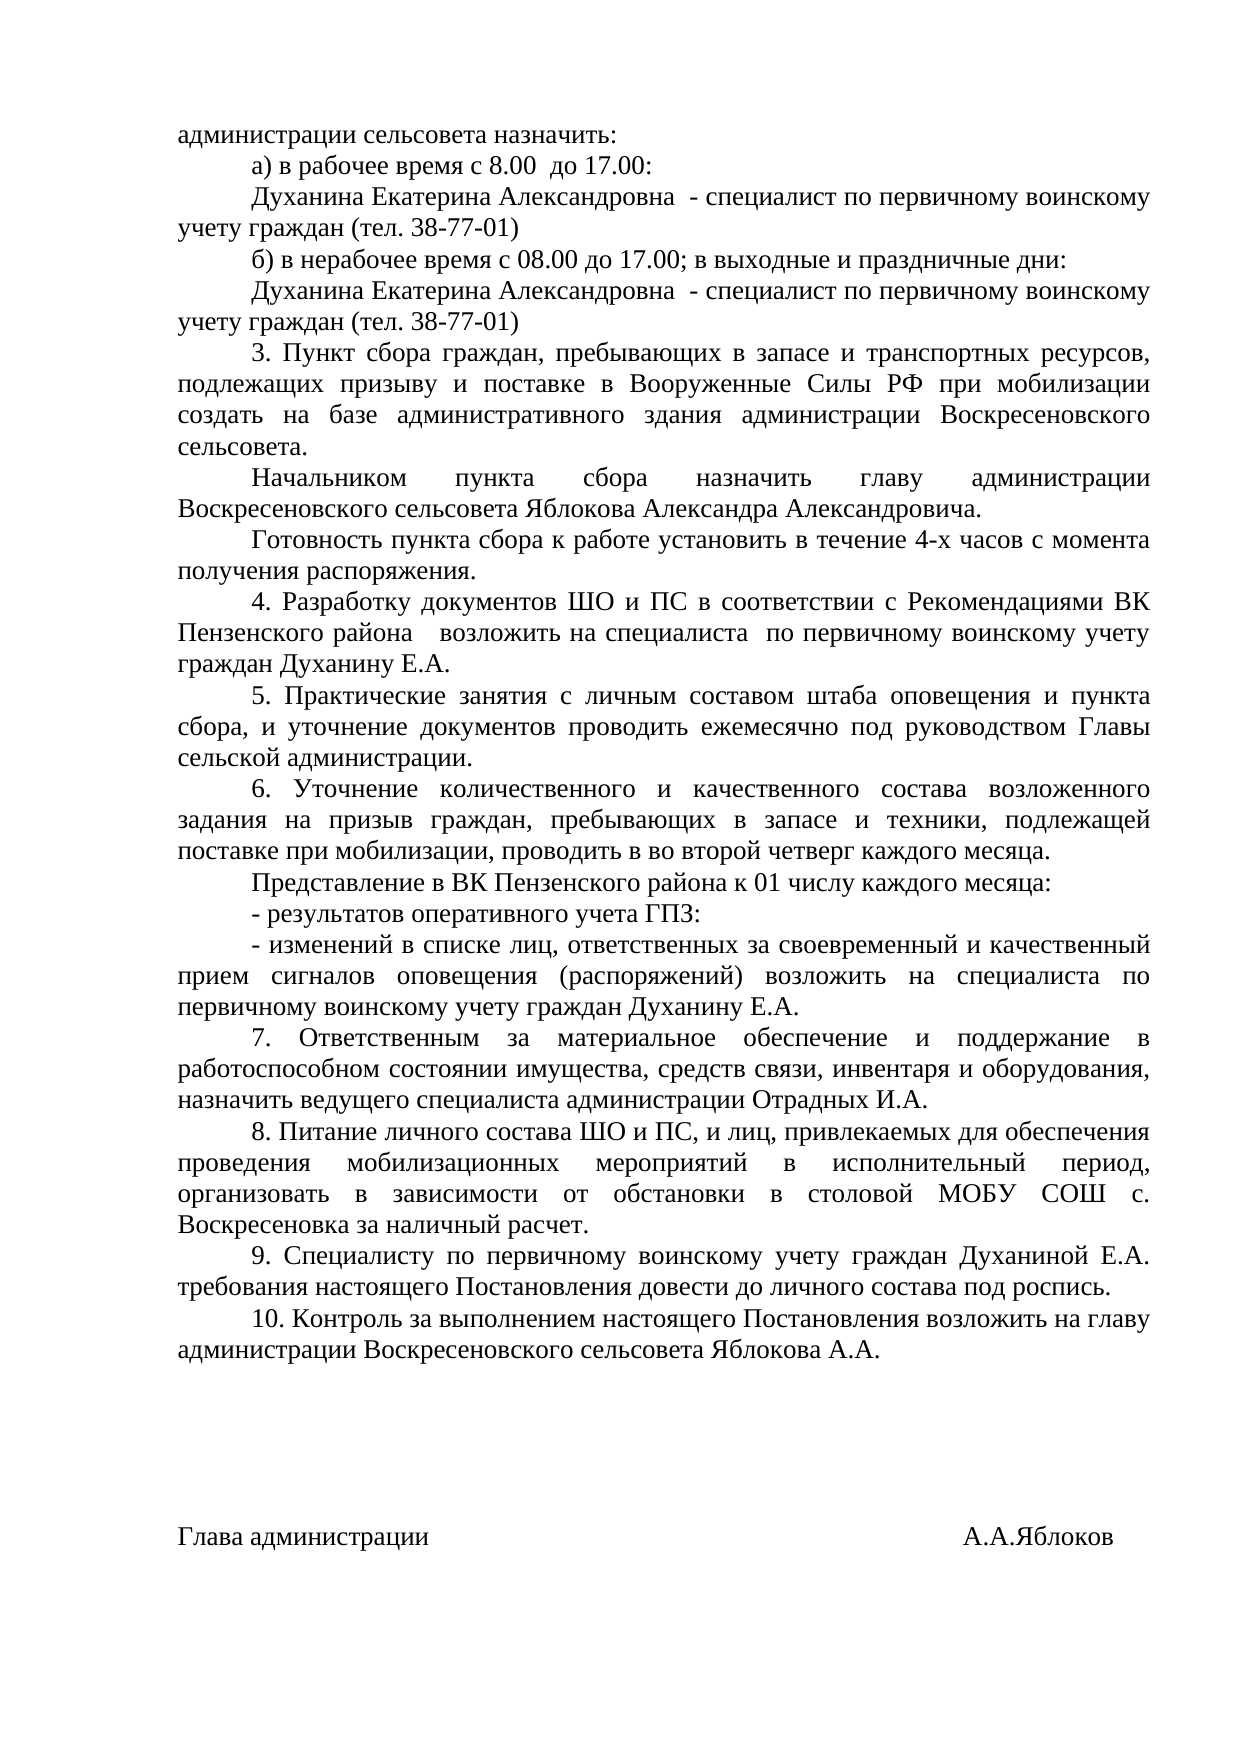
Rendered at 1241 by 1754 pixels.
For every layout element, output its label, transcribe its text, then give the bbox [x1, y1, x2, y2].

text 3. Пункт сбора граждан, пребывающих в запасе и транспортных ресурсов, подлежащих призыву и поставке в Вооруженные Силы РФ при мобилизации создать на базе административного здания администрации Воскресеновского сельсовета. [177, 336, 1152, 461]
text Духанина Екатерина Александровна - специалист по первичному воинскому учету граждан (тел. 38-77-01) [177, 274, 1152, 336]
text Духанина Екатерина Александровна - специалист по первичному воинскому учету граждан (тел. 38-77-01) [177, 180, 1152, 243]
text 8. Питание личного состава ШО и ПС, и лиц, привлекаемых для обеспечения проведения мобилизационных мероприятий в исполнительный период, организовать в зависимости от обстановки в столовой МОБУ СОШ с. Воскресеновка за наличный расчет. [177, 1115, 1152, 1239]
text Начальником пункта сбора назначить главу администрации Воскресеновского сельсовета Яблокова Александра Александровича. [177, 461, 1152, 523]
text Глава администрации А.А.Яблоков [177, 1520, 1152, 1551]
text Представление в ВК Пензенского района к 01 числу каждого месяца: [177, 866, 1152, 897]
text 7. Ответственным за материальное обеспечение и поддержание в работоспособном состоянии имущества, средств связи, инвентаря и оборудования, назначить ведущего специалиста администрации Отрадных И.А. [177, 1021, 1152, 1115]
text - изменений в списке лиц, ответственных за своевременный и качественный прием сигналов оповещения (распоряжений) возложить на специалиста по первичному воинскому учету граждан Духанину Е.А. [177, 928, 1152, 1021]
text а) в рабочее время с 8.00 до 17.00: [177, 149, 1152, 180]
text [177, 118, 1152, 149]
text - результатов оперативного учета ГПЗ: [177, 897, 1152, 928]
text Готовность пункта сбора к работе установить в течение 4-х часов с момента получения распоряжения. [177, 523, 1152, 585]
text 9. Специалисту по первичному воинскому учету граждан Духаниной Е.А. требования настоящего Постановления довести до личного состава под роспись. [177, 1239, 1152, 1302]
text 5. Практические занятия с личным составом штаба оповещения и пункта сбора, и уточнение документов проводить ежемесячно под руководством Главы сельской администрации. [177, 679, 1152, 772]
text 10. Контроль за выполнением настоящего Постановления возложить на главу администрации Воскресеновского сельсовета Яблокова А.А. [177, 1302, 1152, 1364]
text 6. Уточнение количественного и качественного состава возложенного задания на призыв граждан, пребывающих в запасе и техники, подлежащей поставке при мобилизации, проводить в во второй четверг каждого месяца. [177, 772, 1152, 866]
text б) в нерабочее время с 08.00 до 17.00; в выходные и праздничные дни: [177, 243, 1152, 274]
text 4. Разработку документов ШО и ПС в соответствии с Рекомендациями ВК Пензенского района возложить на специалиста по первичному воинскому учету граждан Духанину Е.А. [177, 585, 1152, 679]
